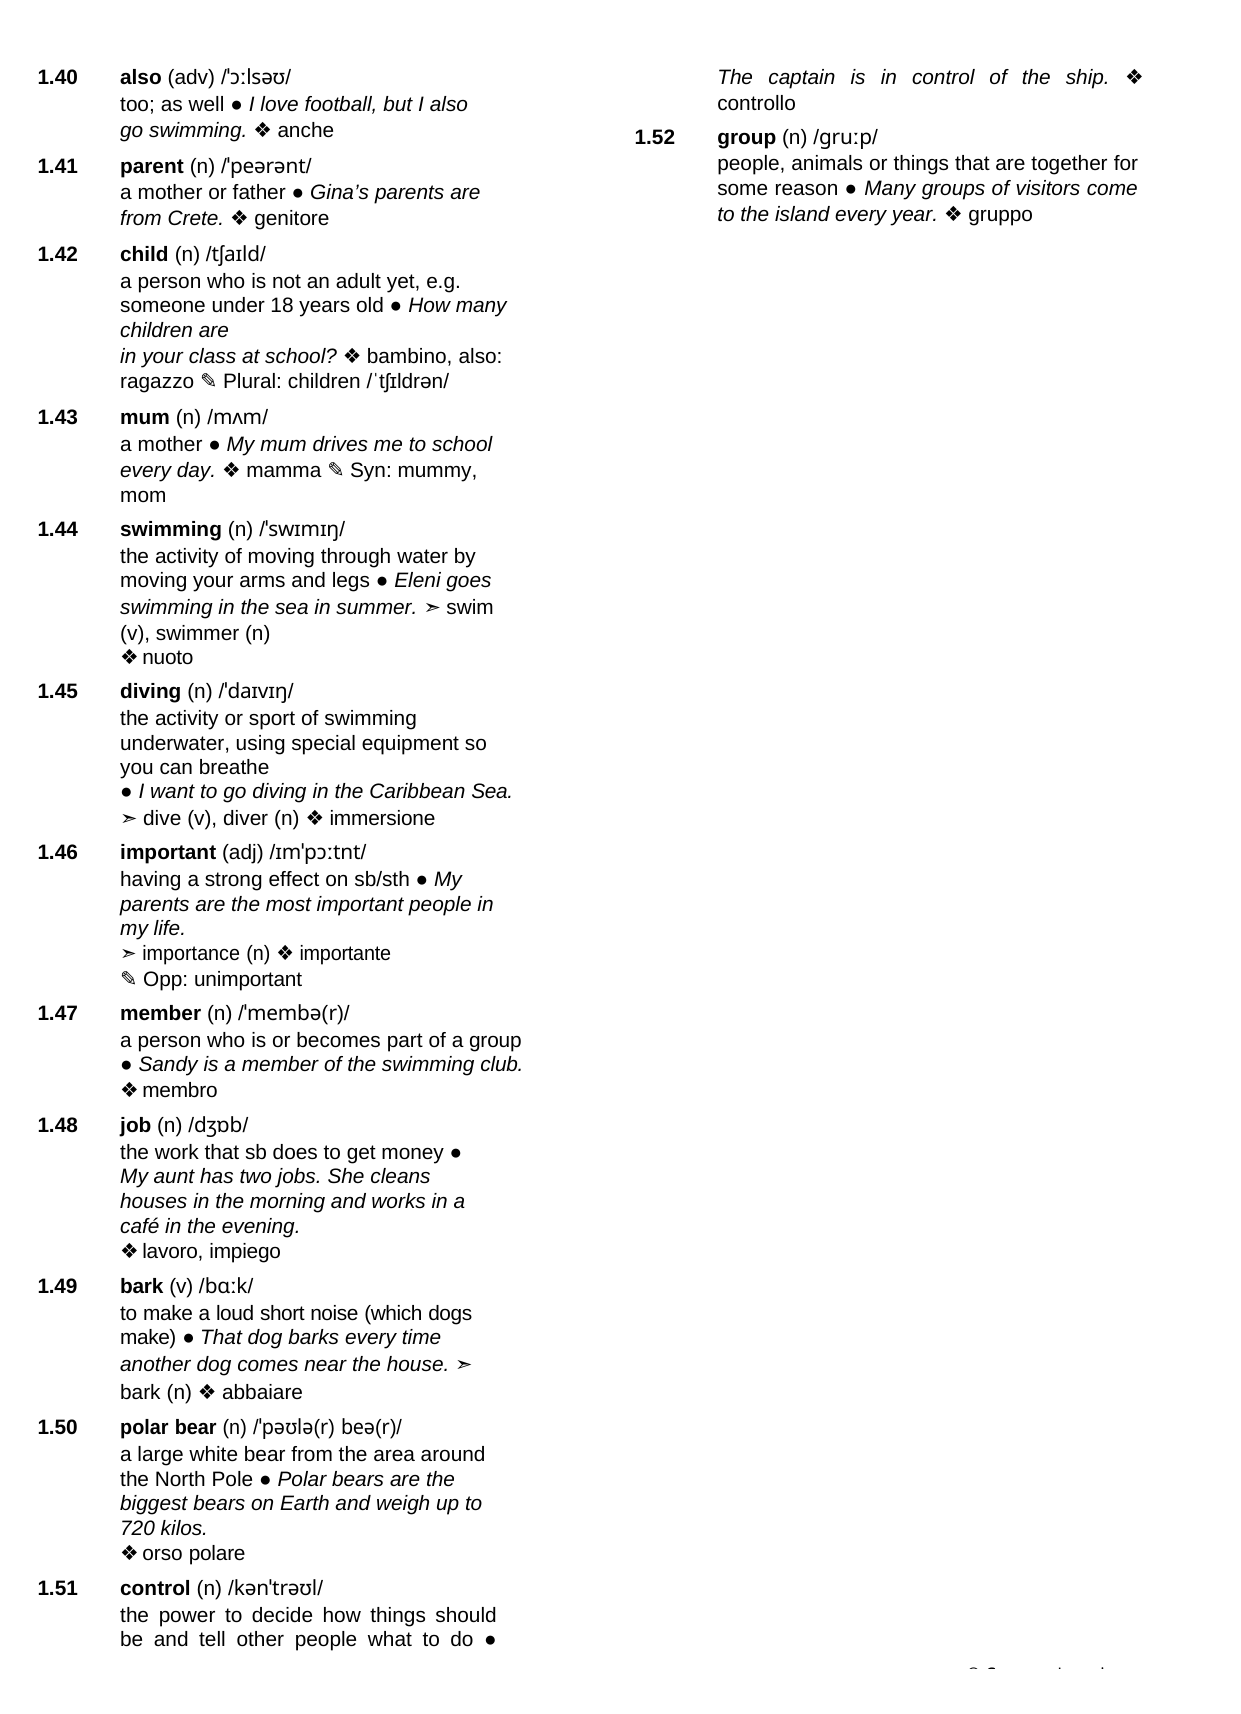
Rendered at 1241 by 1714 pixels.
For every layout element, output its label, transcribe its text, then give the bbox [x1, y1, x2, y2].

list membro [120, 1077, 593, 1103]
text people, animals or things that are together for some reason ● Many groups of visitors come to the island every year. ❖ gruppo [717, 151, 1138, 228]
list diving (n) /ˈdaɪvɪŋ/ [37, 676, 593, 705]
list swimming (n) /ˈswɪmɪŋ/ [37, 514, 593, 543]
list parent (n) /ˈpeərənt/ [37, 151, 593, 179]
list also (adv) /ˈɔːlsəʊ/ [37, 62, 593, 91]
list child (n) /tʃaɪld/ [37, 239, 593, 267]
text ➣ dive (v), diver (n) ❖ immersione [120, 804, 593, 830]
list group (n) /ɡruːp/ [634, 122, 1240, 150]
text a mother ● My mum drives me to school every day. ❖ mamma ✎ Syn: mummy, mom [120, 432, 510, 507]
text the work that sb does to get money ● My aunt has two jobs. She cleans houses in the morning and works in a café in the evening. [120, 1140, 484, 1237]
list member (n) /ˈmembə(r)/ [37, 998, 593, 1027]
list important (adj) /ɪmˈpɔːtnt/ [37, 837, 593, 866]
list mum (n) /mʌm/ [37, 402, 593, 431]
text a large white bear from the area around the North Pole ● Polar bears are the biggest bears on Earth and weigh up to 720 kilos. [120, 1442, 510, 1540]
list lavoro, impiego [120, 1238, 593, 1264]
list orso polare [120, 1540, 593, 1566]
text a person who is not an adult yet, e.g. someone under 18 years old ● How many children are [120, 268, 510, 342]
text the power to decide how things should be and tell other people what to do ● The captain is in control of the ship. ❖ controllo [120, 1602, 496, 1651]
text to make a loud short noise (which dogs make) ● That dog barks every time another dog comes near the house. ➣ bark (n) ❖ abbaiare [120, 1300, 510, 1406]
text the activity of moving through water by moving your arms and legs ● Eleni goes swimming in the sea in summer. ➣ swim (v), swimmer (n) [120, 544, 510, 645]
text ✎ Opp: unimportant [120, 965, 593, 991]
text having a strong effect on sb/sth ● My parents are the most important people in my life. [120, 867, 510, 940]
text the power to decide how things should be and tell other people what to do ● The captain is in control of the ship. ❖ controllo [717, 62, 1144, 115]
text ➣ importance (n) ❖ importante [120, 941, 593, 965]
list job (n) /dʒɒb/ [37, 1110, 593, 1139]
text a person who is or becomes part of a group [120, 1028, 593, 1052]
text too; as well ● I love football, but I also go swimming. ❖ anche [120, 92, 484, 143]
text a mother or father ● Gina’s parents are from Crete. ❖ genitore [120, 180, 510, 232]
list control (n) /kənˈtrəʊl/ [37, 1573, 593, 1601]
text in your class at school? ❖ bambino, also: ragazzo ✎ Plural: children /ˈtʃɪldrən/ [120, 342, 510, 395]
list bark (v) /bɑːk/ [37, 1271, 593, 1299]
list nuoto [120, 645, 593, 669]
list I want to go diving in the Caribbean Sea. [120, 780, 593, 804]
list Sandy is a member of the swimming club. [120, 1053, 593, 1077]
text the activity or sport of swimming underwater, using special equipment so you can breathe [120, 706, 510, 779]
list polar bear (n) /ˈpəʊlə(r) beə(r)/ [37, 1412, 593, 1441]
